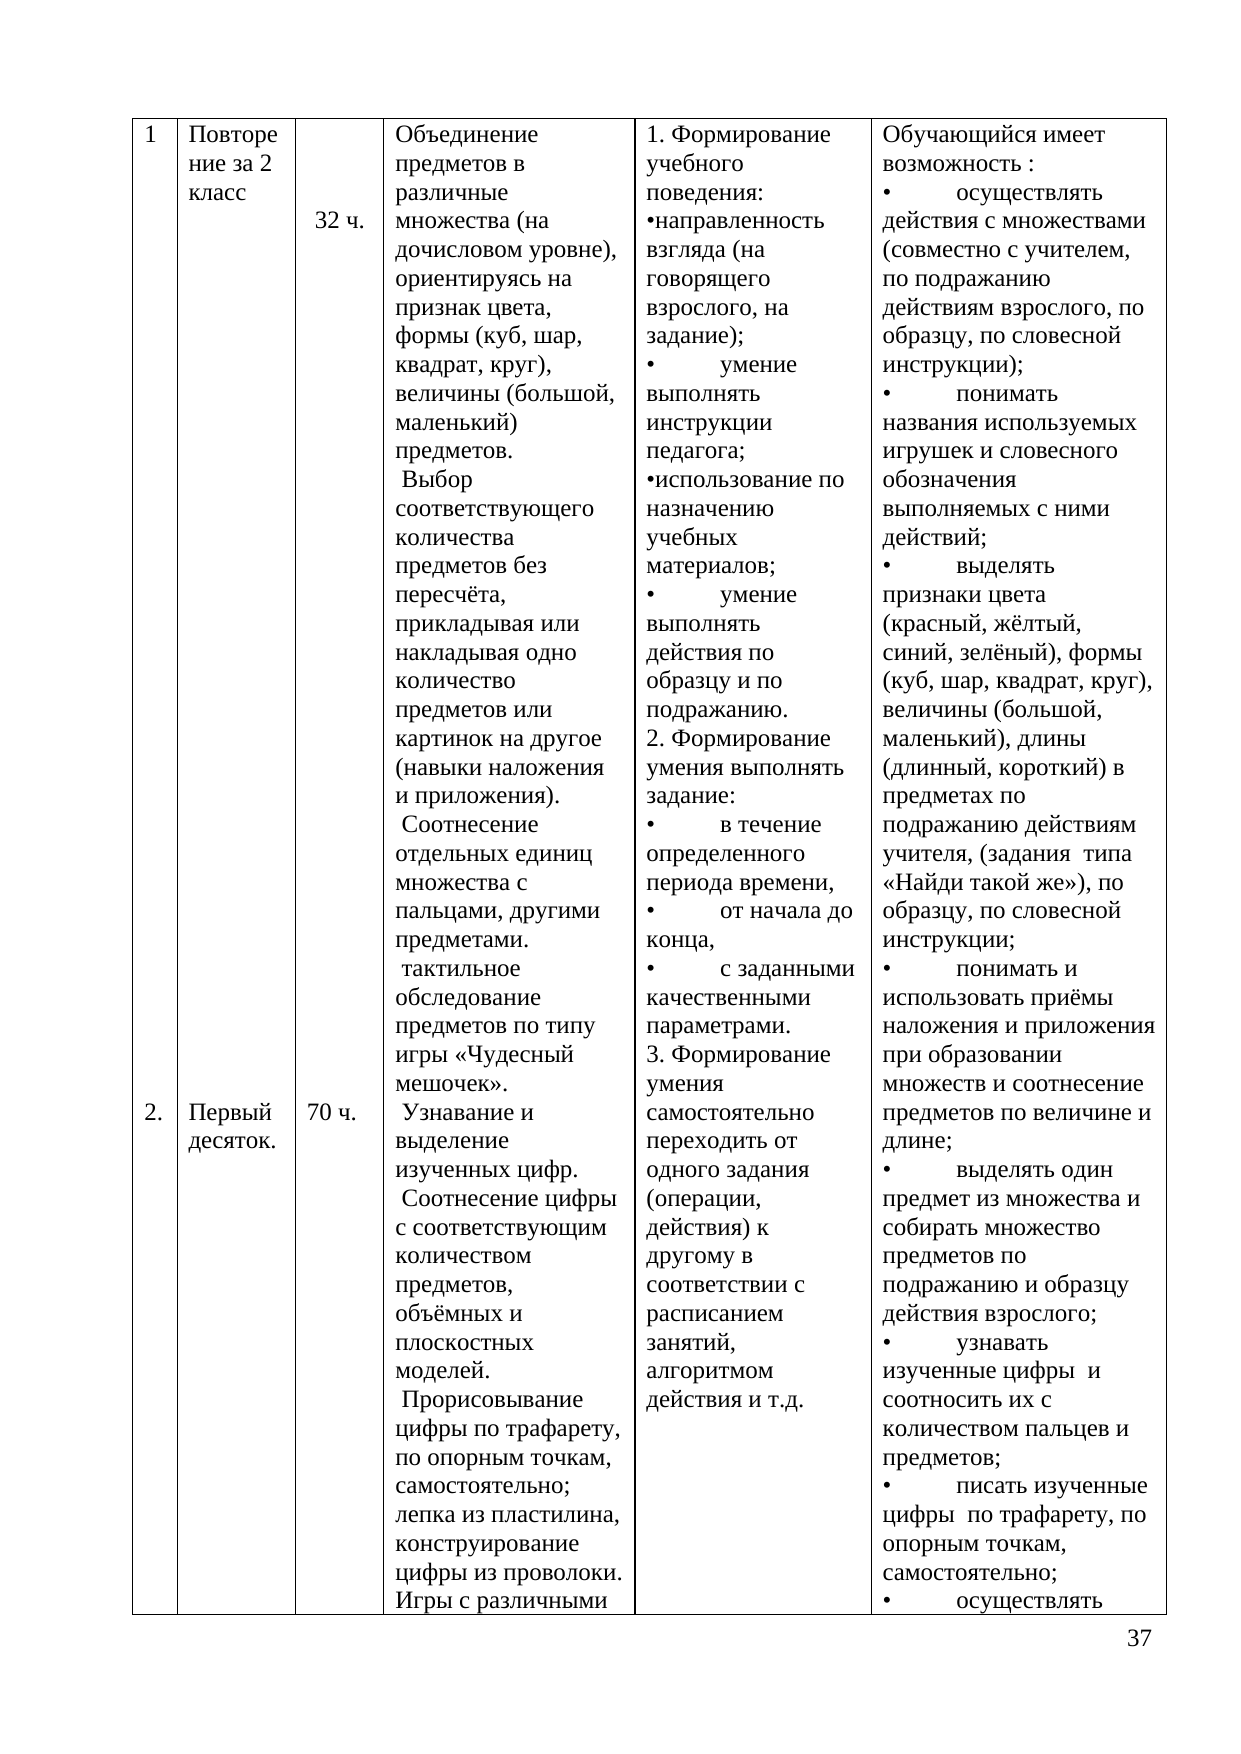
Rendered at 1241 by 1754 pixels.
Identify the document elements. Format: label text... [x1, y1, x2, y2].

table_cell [636, 119, 871, 1614]
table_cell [178, 119, 295, 1614]
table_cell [872, 119, 1166, 1614]
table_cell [384, 119, 634, 1614]
table_cell 1 2. [133, 119, 177, 1614]
table_cell 32 ч. 70 ч. [296, 119, 383, 1614]
